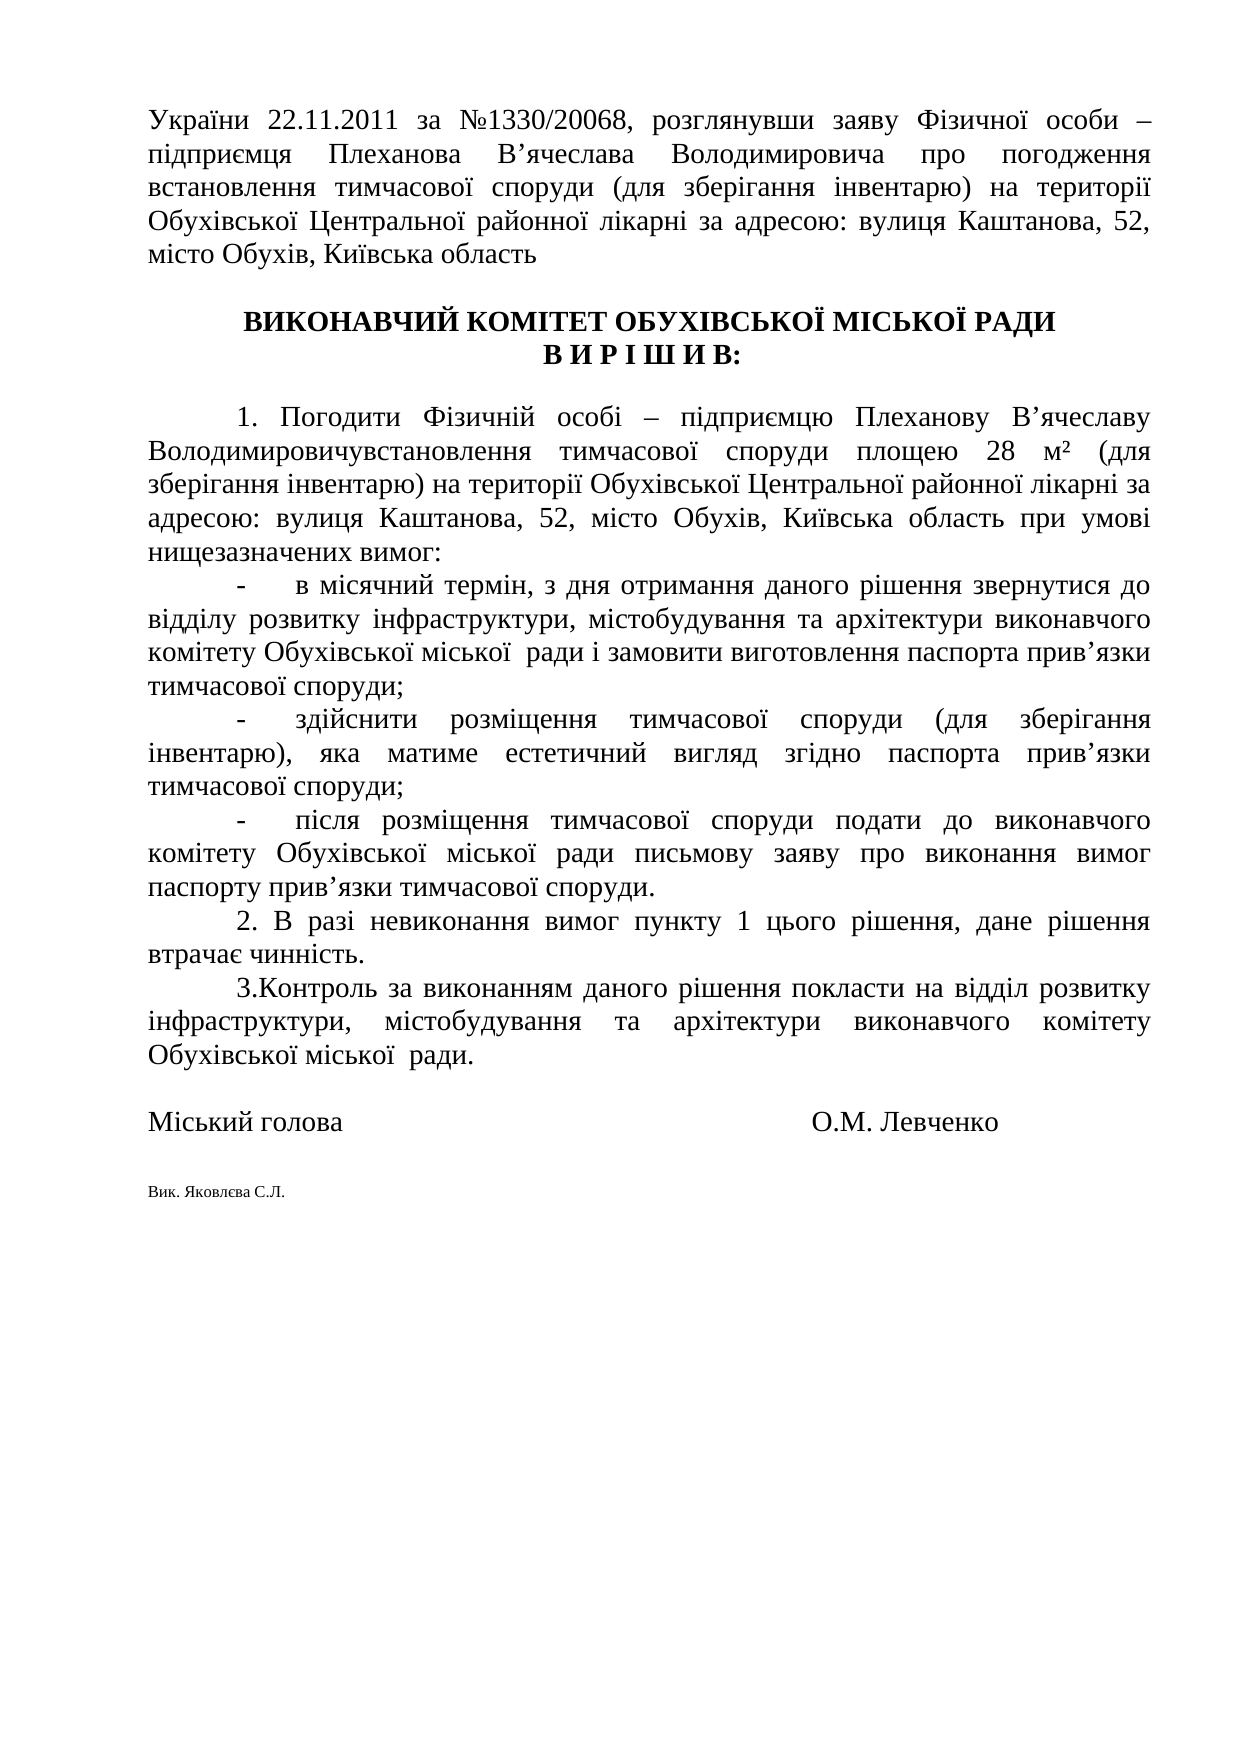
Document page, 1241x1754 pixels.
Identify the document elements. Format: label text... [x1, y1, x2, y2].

text - в місячний термін, з дня отримання даного рішення звернутися до відділу розвитку інфраструктури, містобудування та архітектури виконавчого комітету Обухівської міської ради і замовити виготовлення паспорта прив’язки тимчасової споруди; [148, 567, 1152, 701]
subtitle ВИКОНАВЧИЙ КОМІТЕТ ОБУХІВСЬКОЇ МІСЬКОЇ РАДИ [148, 304, 1152, 337]
text Вик. Яковлєва С.Л. [148, 1182, 1152, 1201]
list здійснити розміщення тимчасової споруди (для зберігання інвентарю), яка матиме естетичний вигляд згідно паспорта прив’язки тимчасової споруди; [148, 701, 1152, 802]
text 1. Погодити Фізичній особі – підприємцю Плеханову В’ячеславу Володимировичувстановлення тимчасової споруди площею 28 м² (для зберігання інвентарю) на території Обухівської Центральної районної лікарні за адресою: вулиця Каштанова, 52, місто Обухів, Київська область при умові нищезазначених вимог: [148, 399, 1152, 567]
text 2. В разі невиконання вимог пункту 1 цього рішення, дане рішення втрачає чинність. [148, 903, 1152, 970]
list після розміщення тимчасової споруди подати до виконавчого комітету Обухівської міської ради письмову заяву про виконання вимог паспорту прив’язки тимчасової споруди. [148, 802, 1152, 903]
subtitle В И Р І Ш И В: [148, 337, 1137, 371]
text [148, 102, 1152, 270]
text Міський голова О.М. Левченко [148, 1104, 1152, 1137]
text 3.Контроль за виконанням даного рішення покласти на відділ розвитку інфраструктури, містобудування та архітектури виконавчого комітету Обухівської міської ради. [148, 970, 1152, 1070]
